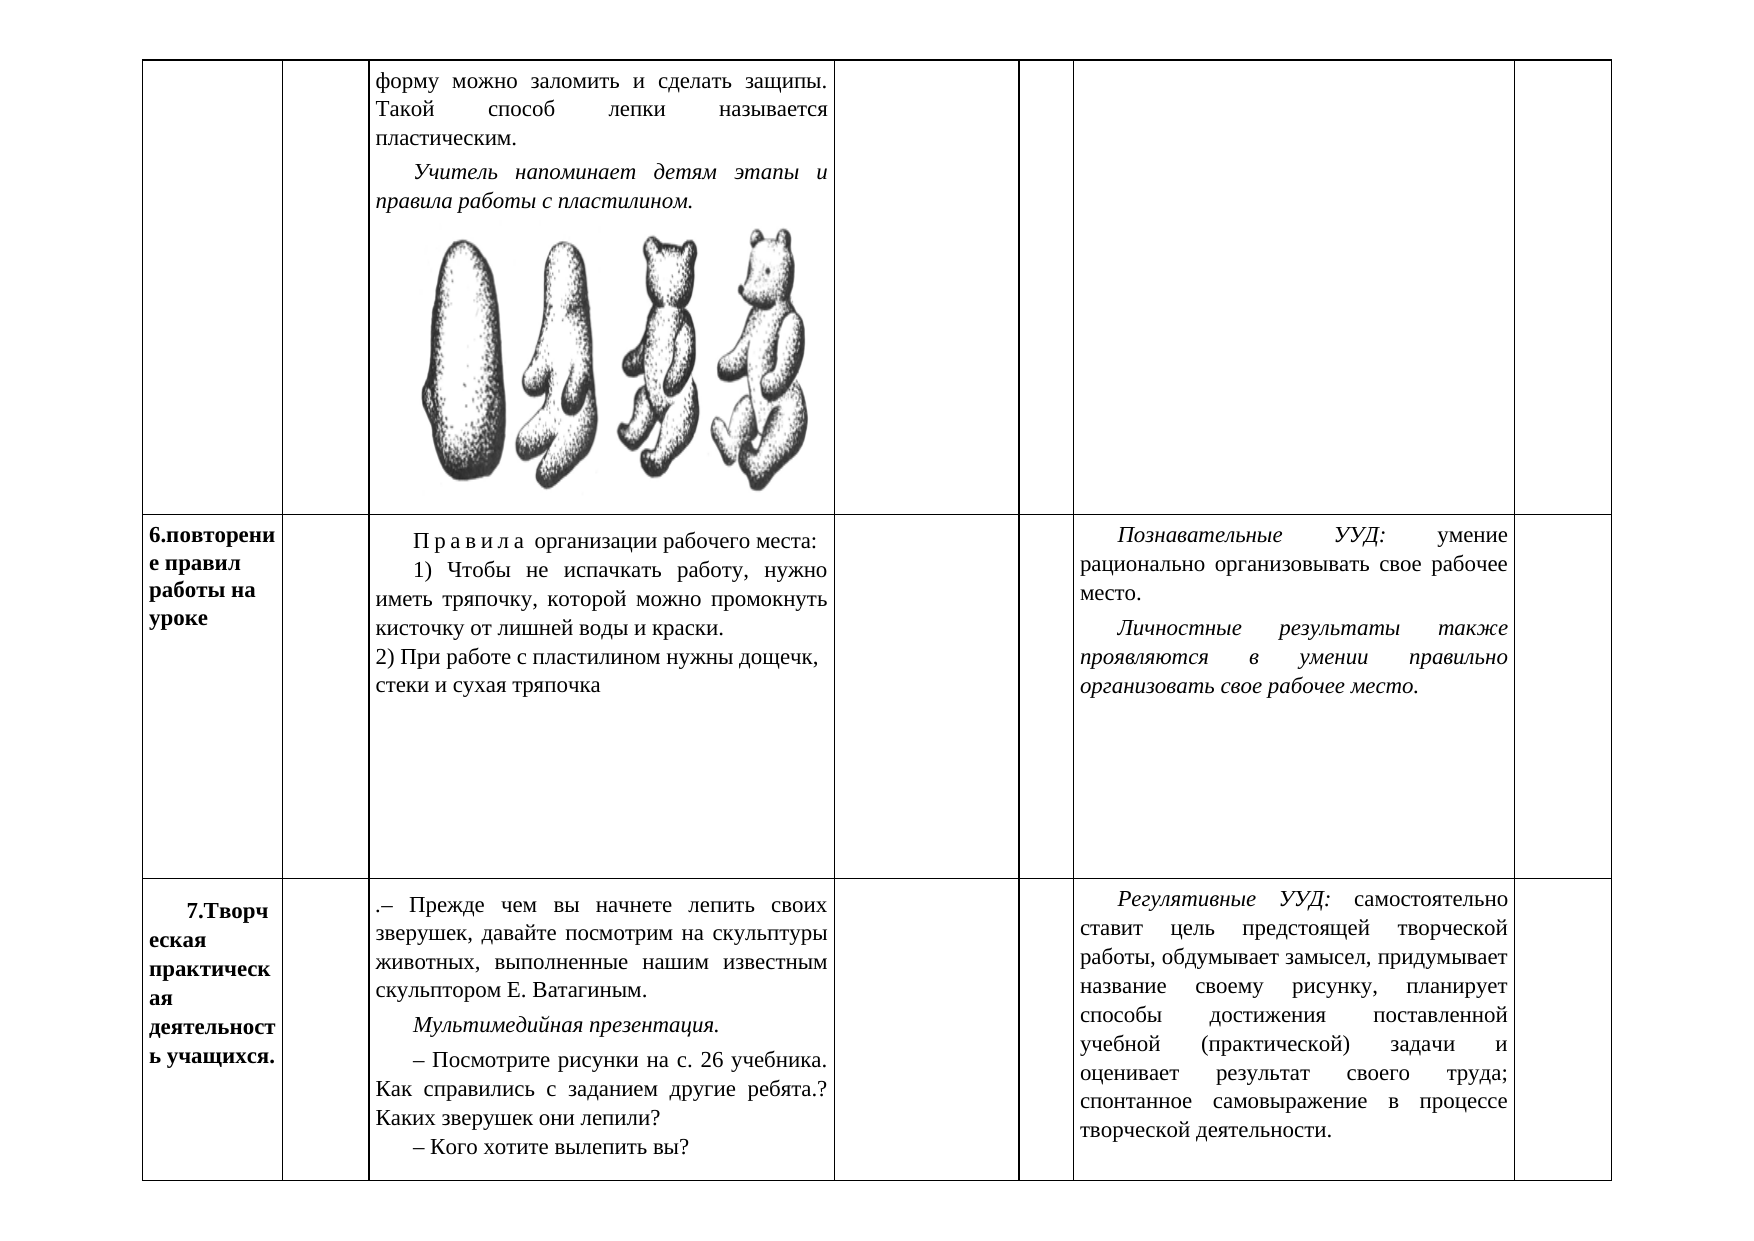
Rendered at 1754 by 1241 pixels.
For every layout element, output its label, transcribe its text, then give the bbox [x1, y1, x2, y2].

table_cell [835, 879, 1018, 1180]
table_cell Познавательные УУД: умение рационально организовывать свое рабочее место. Личностные результаты также проявляются в умении правильно организовать свое рабочее место. [1074, 515, 1514, 877]
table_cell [370, 61, 834, 513]
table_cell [1515, 61, 1611, 513]
table_cell [835, 61, 1018, 513]
table_cell 6.повторение правил работы на уроке [143, 515, 282, 877]
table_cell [143, 61, 282, 513]
picture [412, 215, 821, 505]
table_cell [283, 879, 368, 1180]
table_cell [1020, 515, 1073, 877]
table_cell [1074, 879, 1514, 1180]
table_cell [1074, 61, 1514, 513]
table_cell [1020, 61, 1073, 513]
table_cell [143, 879, 282, 1180]
table_cell [1515, 879, 1611, 1180]
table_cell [370, 879, 834, 1180]
table_cell [283, 515, 368, 877]
table_cell Правила организации рабочего места: 1) Чтобы не испачкать работу, нужно иметь тряпочку, которой можно промокнуть кисточку от лишней воды и краски. 2) При работе с пластилином нужны дощечк, стеки и сухая тряпочка [370, 515, 834, 877]
table_cell [283, 61, 368, 513]
table_cell [1020, 879, 1073, 1180]
table_cell [835, 515, 1018, 877]
table_cell [1515, 515, 1611, 877]
